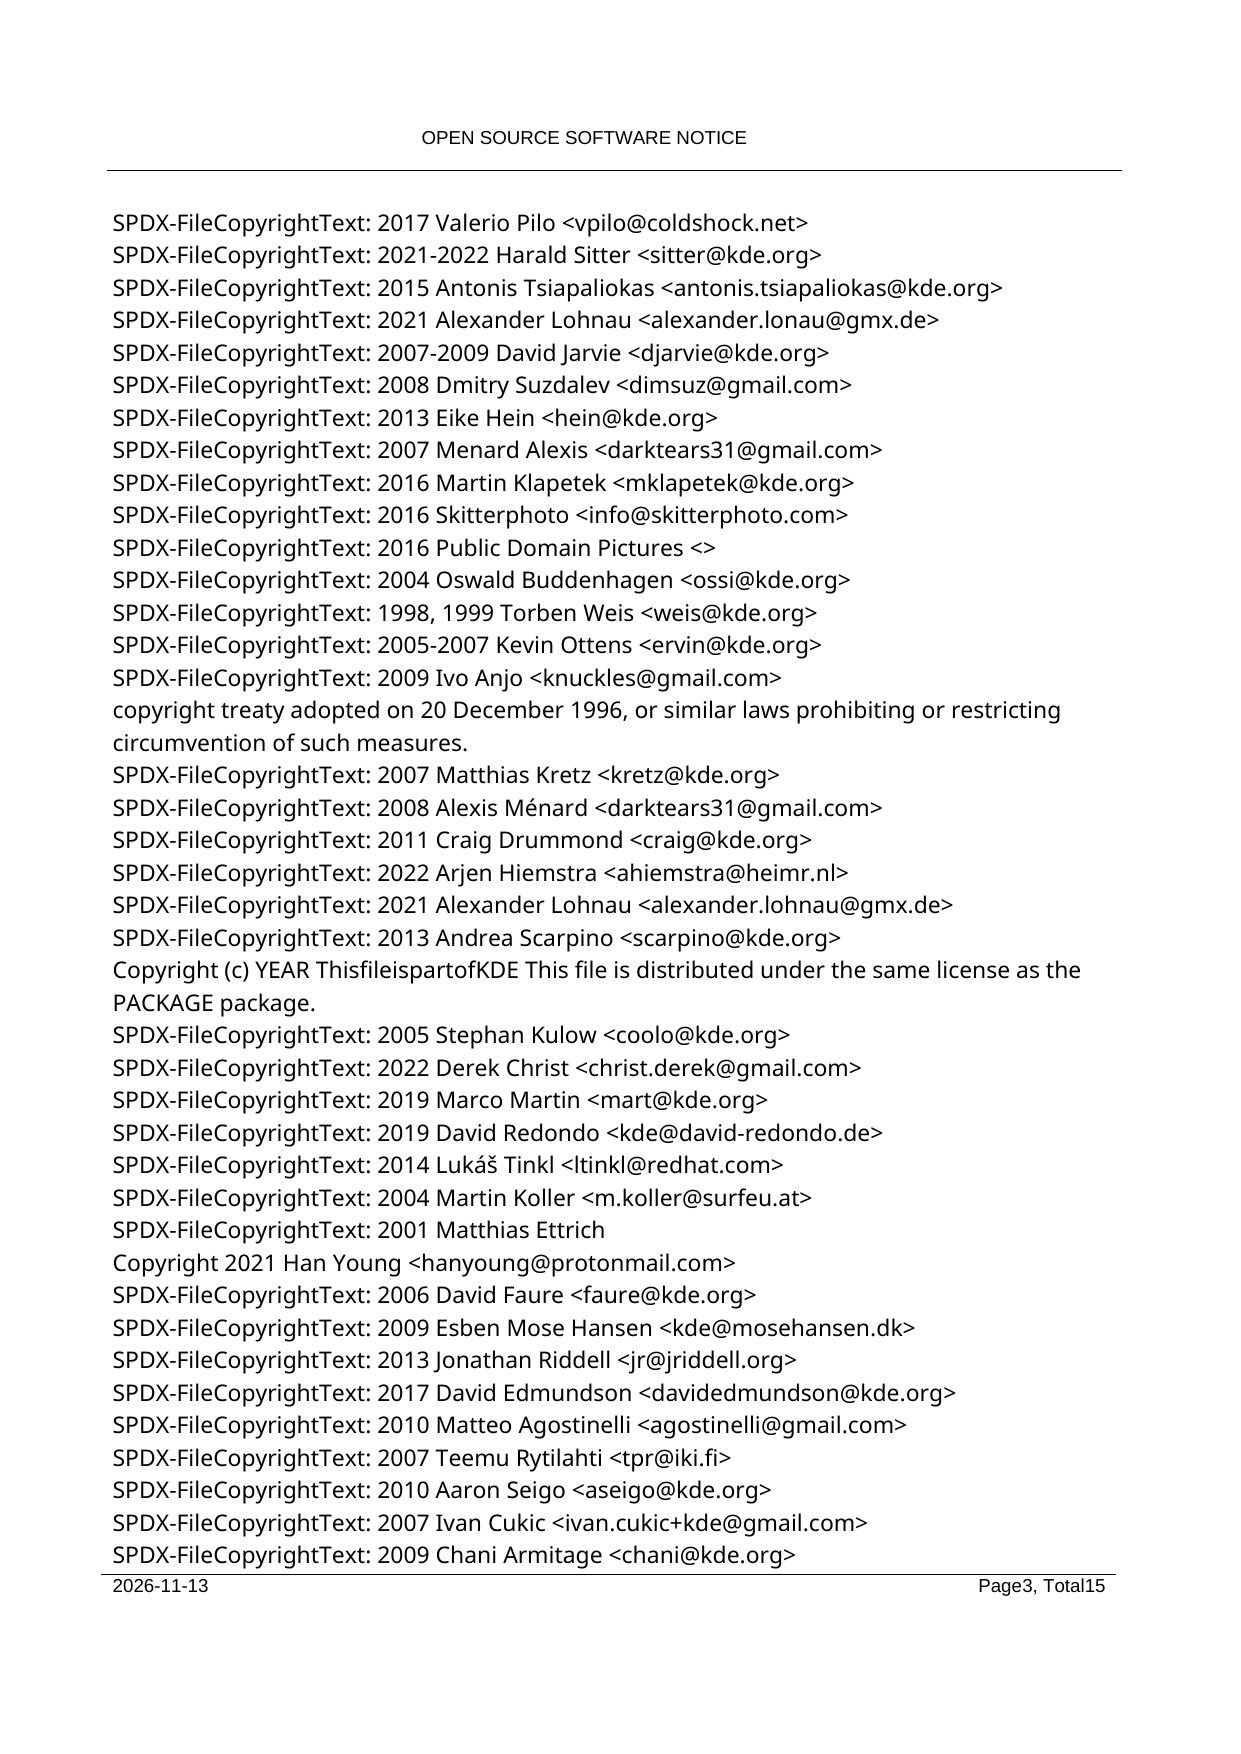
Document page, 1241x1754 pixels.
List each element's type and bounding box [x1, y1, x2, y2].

text [112, 206, 1128, 1571]
